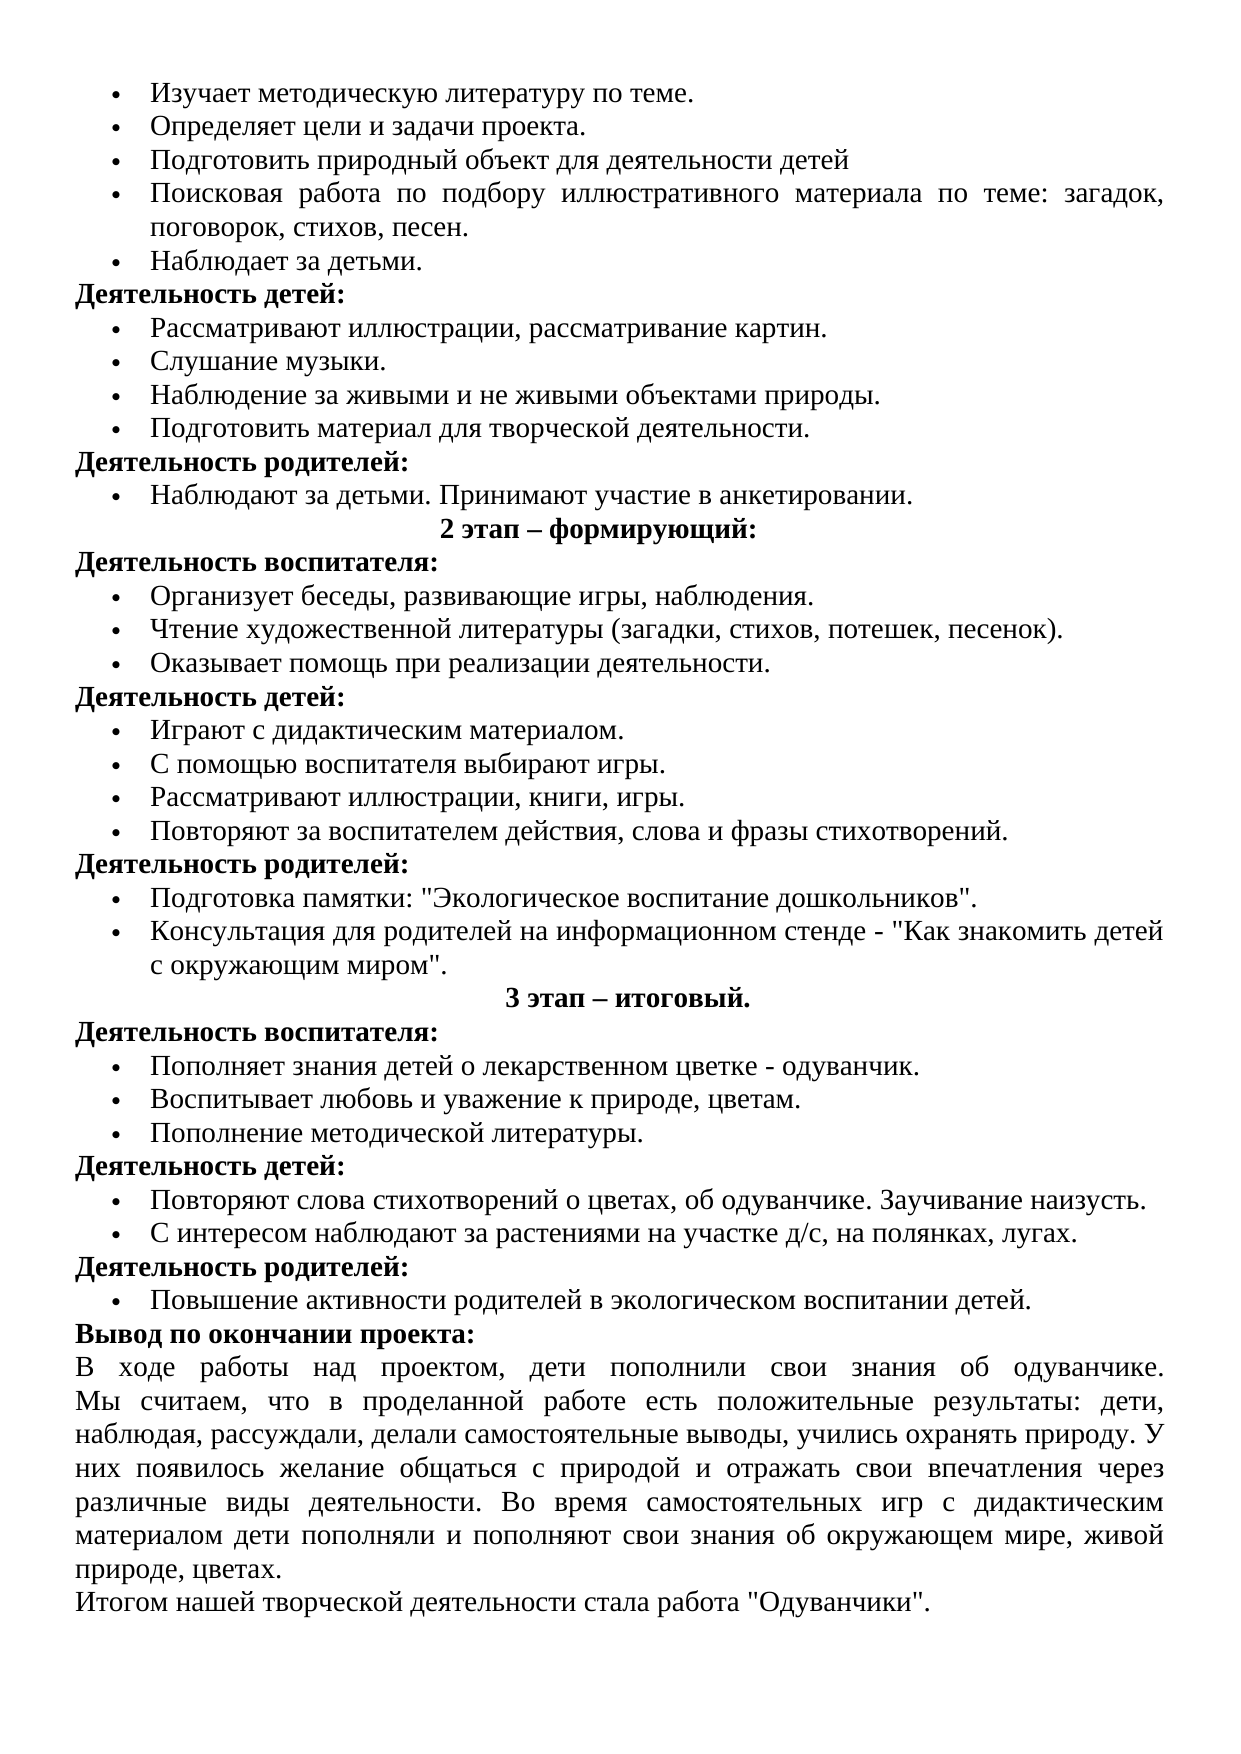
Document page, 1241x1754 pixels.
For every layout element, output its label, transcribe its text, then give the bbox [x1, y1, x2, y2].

list Определяет цели и задачи проекта. [112, 108, 1165, 142]
text Деятельность родителей: [75, 444, 1165, 477]
text Деятельность детей: [75, 1148, 1165, 1182]
text 2 этап – формирующий: Деятельность воспитателя: [75, 511, 1165, 578]
list Воспитывает любовь и уважение к природе, цветам. [112, 1081, 1165, 1115]
text 3 этап – итоговый. Деятельность воспитателя: [75, 981, 1165, 1048]
list Чтение художественной литературы (загадки, стихов, потешек, песенок). [112, 612, 1165, 645]
text Деятельность детей: [75, 679, 1165, 712]
list Слушание музыки. [112, 343, 1165, 377]
list Подготовить природный объект для деятельности детей [112, 142, 1165, 176]
list Оказывает помощь при реализации деятельности. [112, 645, 1165, 679]
list Наблюдение за живыми и не живыми объектами природы. [112, 377, 1165, 410]
list Подготовка памятки: "Экологическое воспитание дошкольников". [112, 880, 1165, 913]
text В ходе работы над проектом, дети пополнили свои знания об одуванчике. Мы считаем, что в проделанной работе есть положительные результаты: дети, наблюдая, рассуждали, делали самостоятельные выводы, учились охранять природу. У них появилось желание общаться с природой и отражать свои впечатления через различные виды деятельности. Во время самостоятельных игр с дидактическим материалом дети пополняли и пополняют свои знания об окружающем мире, живой природе, цветах. [75, 1349, 1165, 1584]
text Итогом нашей творческой деятельности стала работа "Одуванчики". [75, 1584, 1165, 1618]
list Рассматривают иллюстрации, книги, игры. [112, 779, 1165, 813]
list Подготовить материал для творческой деятельности. [112, 410, 1165, 444]
list Повторяют слова стихотворений о цветах, об одуванчике. Заучивание наизусть. [112, 1182, 1165, 1215]
text Деятельность родителей: [75, 846, 1165, 880]
list Играют с дидактическим материалом. [112, 712, 1165, 746]
list Консультация для родителей на информационном стенде - "Как знакомить детей с окружающим миром". [112, 913, 1165, 981]
list Пополняет знания детей о лекарственном цветке - одуванчик. [112, 1048, 1165, 1081]
list Пополнение методической литературы. [112, 1115, 1165, 1148]
list Изучает методическую литературу по теме. [112, 75, 1165, 108]
list Наблюдают за детьми. Принимают участие в анкетировании. [112, 477, 1165, 511]
list Повышение активности родителей в экологическом воспитании детей. [112, 1282, 1165, 1316]
list С интересом наблюдают за растениями на участке д/с, на полянках, лугах. [112, 1215, 1165, 1249]
list Поисковая работа по подбору иллюстративного материала по теме: загадок, поговорок, стихов, песен. [112, 176, 1165, 243]
list Рассматривают иллюстрации, рассматривание картин. [112, 310, 1165, 343]
text Вывод по окончании проекта: [75, 1316, 1165, 1349]
text Деятельность родителей: [75, 1249, 1165, 1282]
list С помощью воспитателя выбирают игры. [112, 746, 1165, 779]
list Наблюдает за детьми. [112, 243, 1165, 276]
list Повторяют за воспитателем действия, слова и фразы стихотворений. [112, 813, 1165, 846]
text Деятельность детей: [75, 276, 1165, 310]
list Организует беседы, развивающие игры, наблюдения. [112, 578, 1165, 612]
